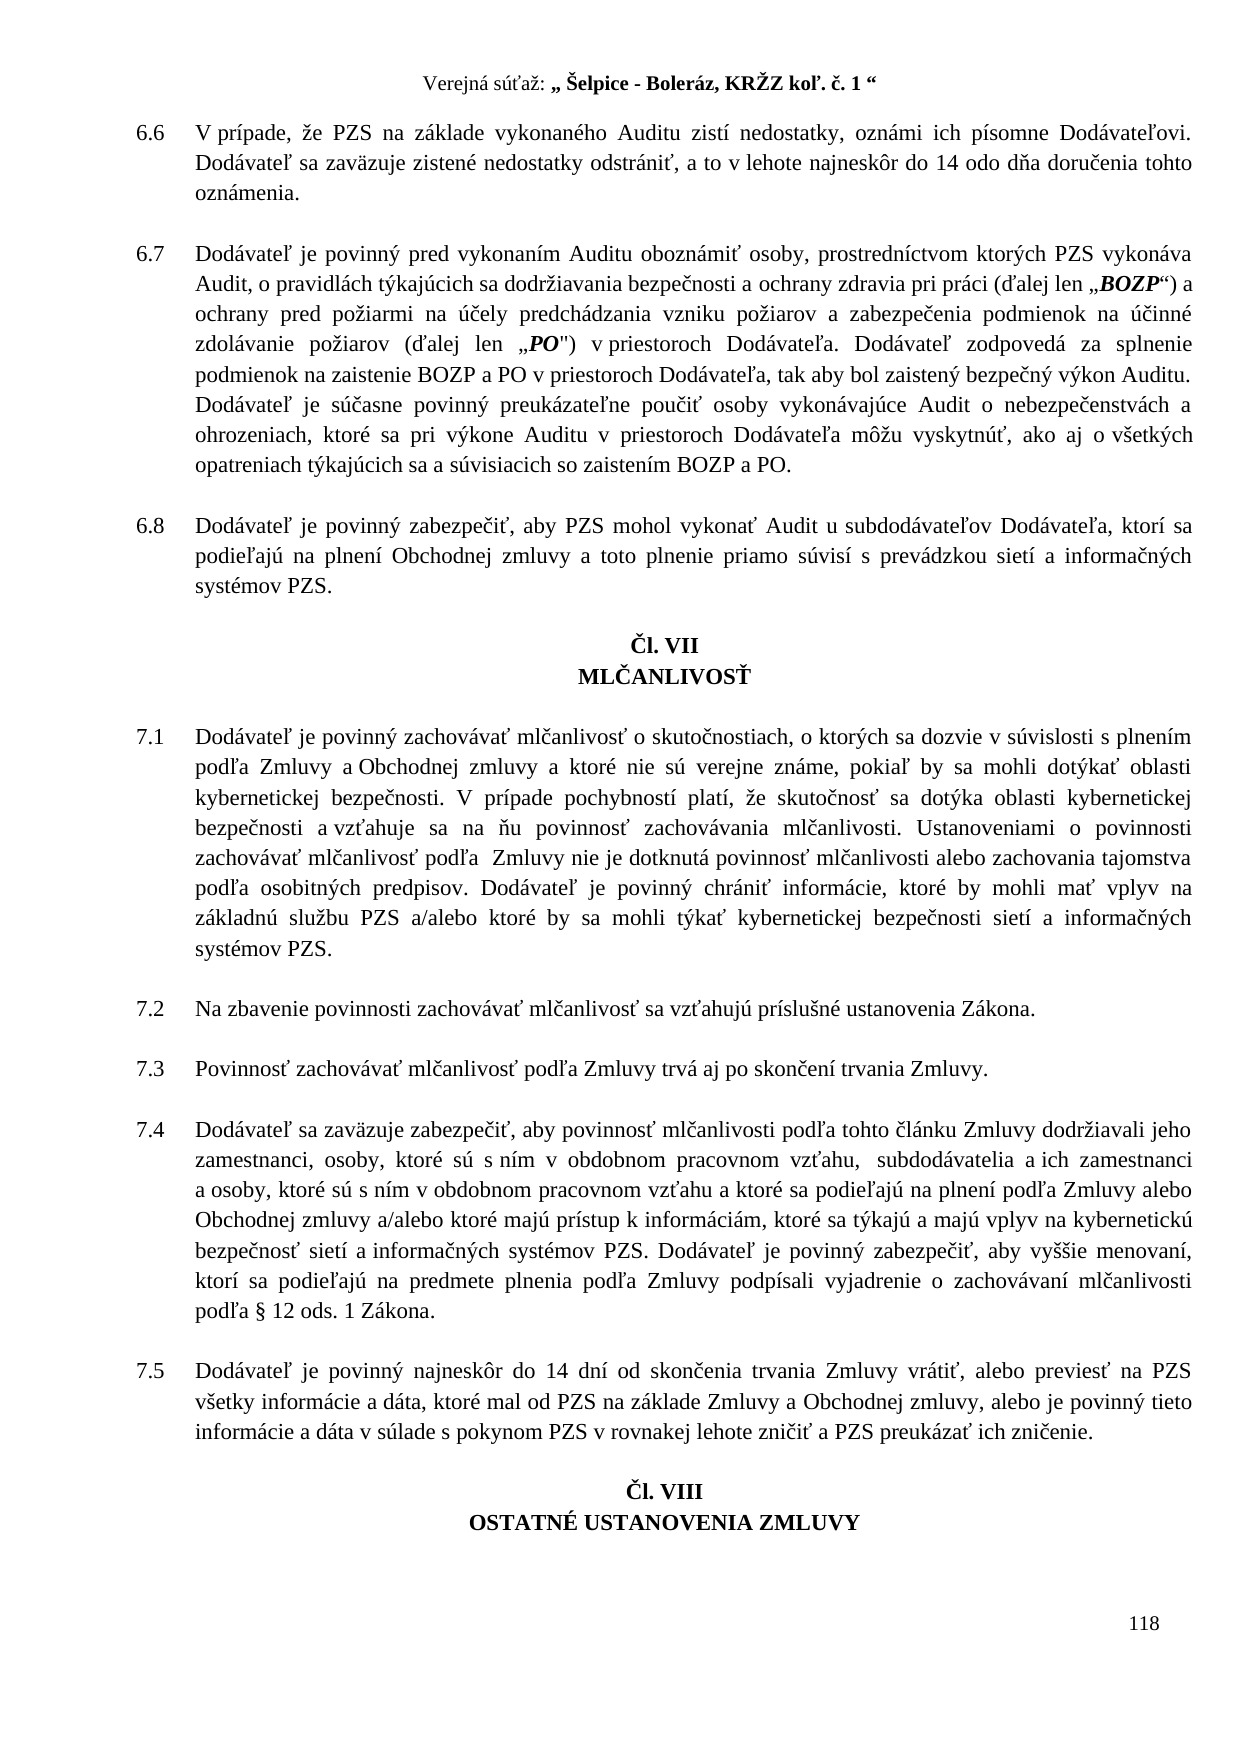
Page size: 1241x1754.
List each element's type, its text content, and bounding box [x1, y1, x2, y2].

list Na zbavenie povinnosti zachovávať mlčanlivosť sa vzťahujú príslušné ustanovenia Zákona. [136, 995, 1193, 1021]
text MLČANLIVOSŤ [136, 663, 1193, 689]
list Dodávateľ je povinný najneskôr do 14 dní od skončenia trvania Zmluvy vrátiť, alebo previesť na PZS všetky informácie a dáta, ktoré mal od PZS na základe Zmluvy a Obchodnej zmluvy, alebo je povinný tieto informácie a dáta v súlade s pokynom PZS v rovnakej lehote zničiť a PZS preukázať ich zničenie. [136, 1357, 1193, 1444]
list Dodávateľ sa zaväzuje zabezpečiť, aby povinnosť mlčanlivosti podľa tohto článku Zmluvy dodržiavali jeho zamestnanci, osoby, ktoré sú s ním v obdobnom pracovnom vzťahu, subdodávatelia a ich zamestnanci a osoby, ktoré sú s ním v obdobnom pracovnom vzťahu a ktoré sa podieľajú na plnení podľa Zmluvy alebo Obchodnej zmluvy a/alebo ktoré majú prístup k informáciám, ktoré sa týkajú a majú vplyv na kybernetickú bezpečnosť sietí a informačných systémov PZS. Dodávateľ je povinný zabezpečiť, aby vyššie menovaní, ktorí sa podieľajú na predmete plnenia podľa Zmluvy podpísali vyjadrenie o zachovávaní mlčanlivosti podľa § 12 ods. 1 Zákona. [136, 1116, 1193, 1323]
text Čl. VII [136, 632, 1193, 659]
text OSTATNÉ USTANOVENIA ZMLUVY [136, 1508, 1193, 1535]
list Dodávateľ je povinný pred vykonaním Auditu oboznámiť osoby, prostredníctvom ktorých PZS vykonáva Audit, o pravidlách týkajúcich sa dodržiavania bezpečnosti a ochrany zdravia pri práci (ďalej len „BOZP“) a ochrany pred požiarmi na účely predchádzania vzniku požiarov a zabezpečenia podmienok na účinné zdolávanie požiarov (ďalej len „PO") v priestoroch Dodávateľa. Dodávateľ zodpovedá za splnenie podmienok na zaistenie BOZP a PO v priestoroch Dodávateľa, tak aby bol zaistený bezpečný výkon Auditu. Dodávateľ je súčasne povinný preukázateľne poučiť osoby vykonávajúce Audit o nebezpečenstvách a ohrozeniach, ktoré sa pri výkone Auditu v priestoroch Dodávateľa môžu vyskytnúť, ako aj o všetkých opatreniach týkajúcich sa a súvisiacich so zaistením BOZP a PO. [136, 240, 1193, 478]
list V prípade, že PZS na základe vykonaného Auditu zistí nedostatky, oznámi ich písomne Dodávateľovi. Dodávateľ sa zaväzuje zistené nedostatky odstrániť, a to v lehote najneskôr do 14 odo dňa doručenia tohto oznámenia. [136, 119, 1193, 206]
list Povinnosť zachovávať mlčanlivosť podľa Zmluvy trvá aj po skončení trvania Zmluvy. [136, 1055, 1193, 1082]
list Dodávateľ je povinný zabezpečiť, aby PZS mohol vykonať Audit u subdodávateľov Dodávateľa, ktorí sa podieľajú na plnení Obchodnej zmluvy a toto plnenie priamo súvisí s prevádzkou sietí a informačných systémov PZS. [136, 512, 1193, 598]
text Čl. VIII [136, 1478, 1193, 1505]
list Dodávateľ je povinný zachovávať mlčanlivosť o skutočnostiach, o ktorých sa dozvie v súvislosti s plnením podľa Zmluvy a Obchodnej zmluvy a ktoré nie sú verejne známe, pokiaľ by sa mohli dotýkať oblasti kybernetickej bezpečnosti. V prípade pochybností platí, že skutočnosť sa dotýka oblasti kybernetickej bezpečnosti a vzťahuje sa na ňu povinnosť zachovávania mlčanlivosti. Ustanoveniami o povinnosti zachovávať mlčanlivosť podľa Zmluvy nie je dotknutá povinnosť mlčanlivosti alebo zachovania tajomstva podľa osobitných predpisov. Dodávateľ je povinný chrániť informácie, ktoré by mohli mať vplyv na základnú službu PZS a/alebo ktoré by sa mohli týkať kybernetickej bezpečnosti sietí a informačných systémov PZS. [136, 723, 1193, 961]
